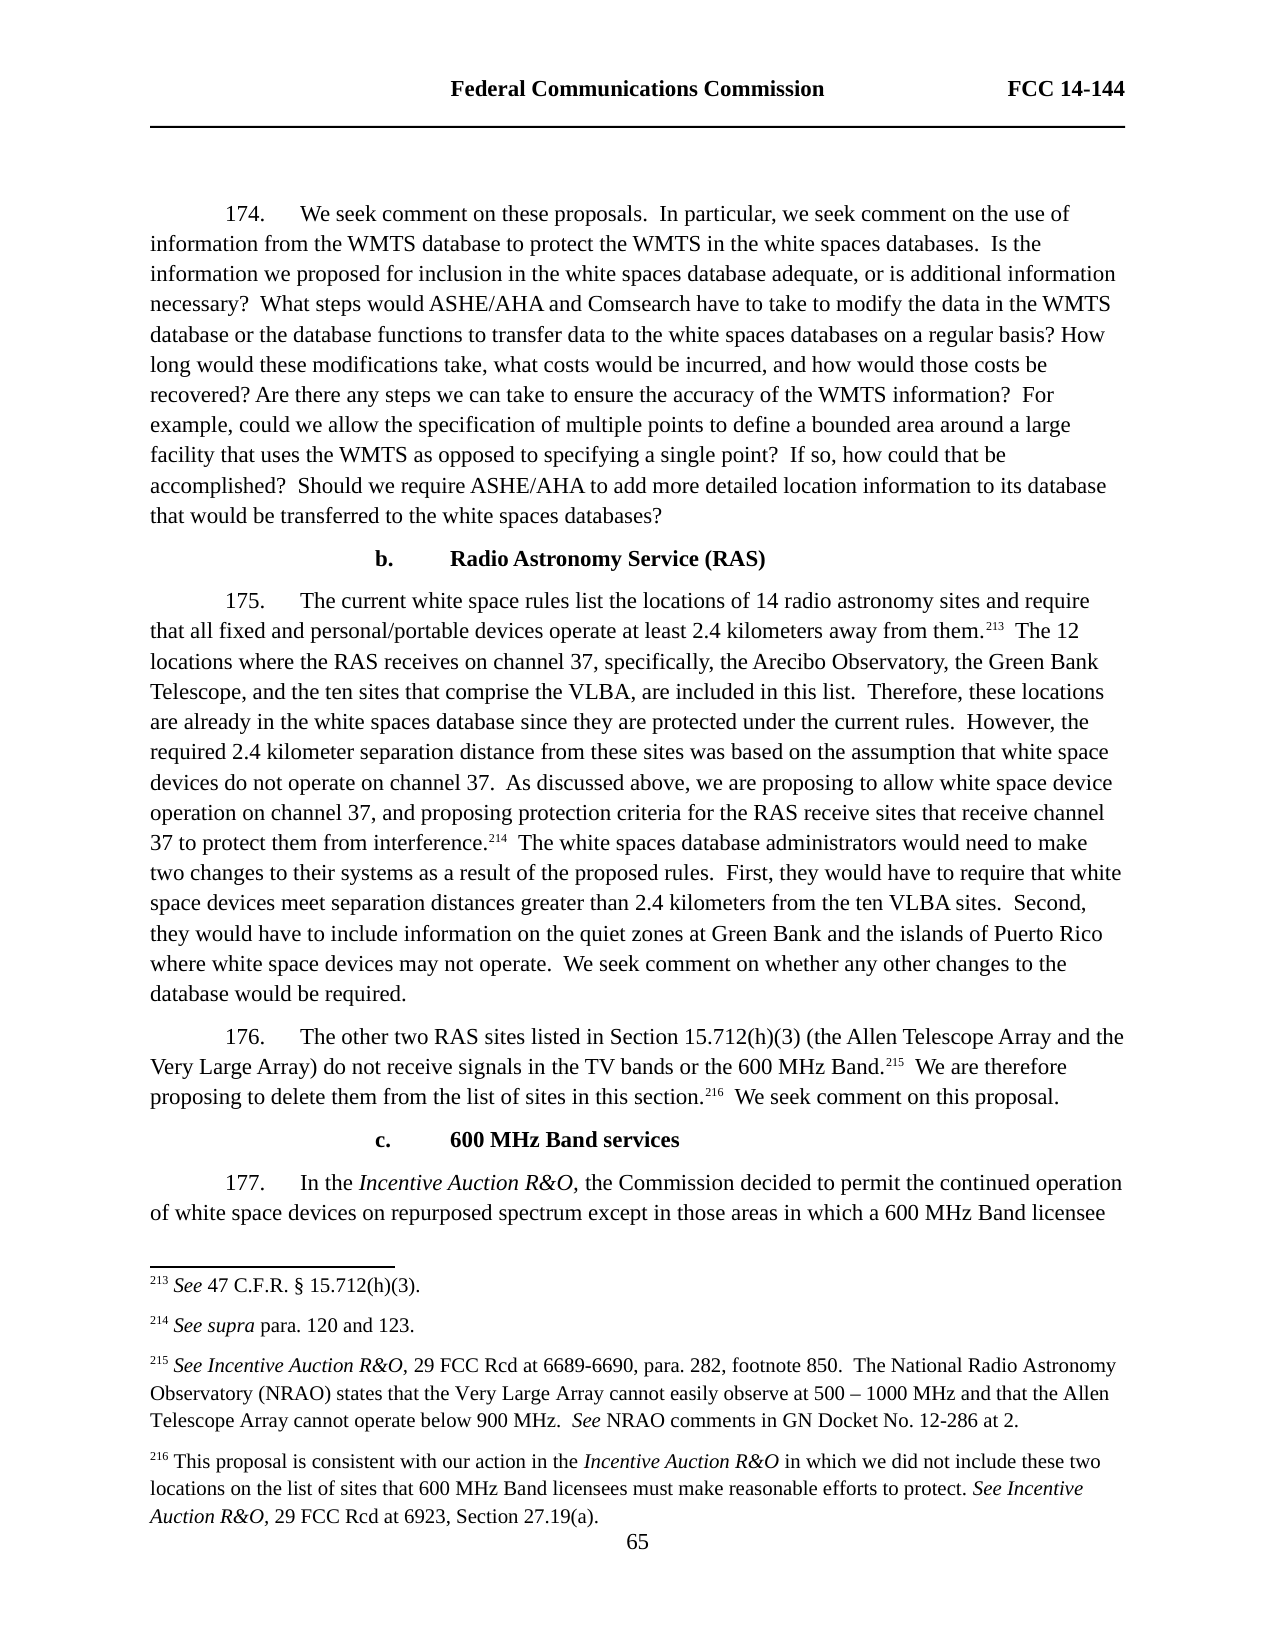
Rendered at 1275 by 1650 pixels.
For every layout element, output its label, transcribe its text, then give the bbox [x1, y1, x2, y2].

text The other two RAS sites listed in Section 15.712(h)(3) (the Allen Telescope Array and the Very Large Array) do not receive signals in the TV bands or the 600 MHz Band. We are therefore proposing to delete them from the list of sites in this section. We seek comment on this proposal. [150, 1023, 1125, 1109]
subtitle Radio Astronomy Service (RAS) [375, 544, 1125, 571]
text The current white space rules list the locations of 14 radio astronomy sites and require that all fixed and personal/portable devices operate at least 2.4 kilometers away from them. The 12 locations where the RAS receives on channel 37, specifically, the Arecibo Observatory, the Green Bank Telescope, and the ten sites that comprise the VLBA, are included in this list. Therefore, these locations are already in the white spaces database since they are protected under the current rules. However, the required 2.4 kilometer separation distance from these sites was based on the assumption that white space devices do not operate on channel 37. As discussed above, we are proposing to allow white space device operation on channel 37, and proposing protection criteria for the RAS receive sites that receive channel 37 to protect them from interference. The white spaces database administrators would need to make two changes to their systems as a result of the proposed rules. First, they would have to require that white space devices meet separation distances greater than 2.4 kilometers from the ten VLBA sites. Second, they would have to include information on the quiet zones at Green Bank and the islands of Puerto Rico where white space devices may not operate. We seek comment on whether any other changes to the database would be required. [150, 587, 1125, 1006]
subtitle 600 MHz Band services [375, 1126, 1125, 1152]
text We seek comment on these proposals. In particular, we seek comment on the use of information from the WMTS database to protect the WMTS in the white spaces databases. Is the information we proposed for inclusion in the white spaces database adequate, or is additional information necessary? What steps would ASHE/AHA and Comsearch have to take to modify the data in the WMTS database or the database functions to transfer data to the white spaces databases on a regular basis? How long would these modifications take, what costs would be incurred, and how would those costs be recovered? Are there any steps we can take to ensure the accuracy of the WMTS information? For example, could we allow the specification of multiple points to define a bounded area around a large facility that uses the WMTS as opposed to specifying a single point? If so, how could that be accomplished? Should we require ASHE/AHA to add more detailed location information to its database that would be transferred to the white spaces databases? [150, 200, 1125, 528]
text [150, 1168, 1125, 1225]
